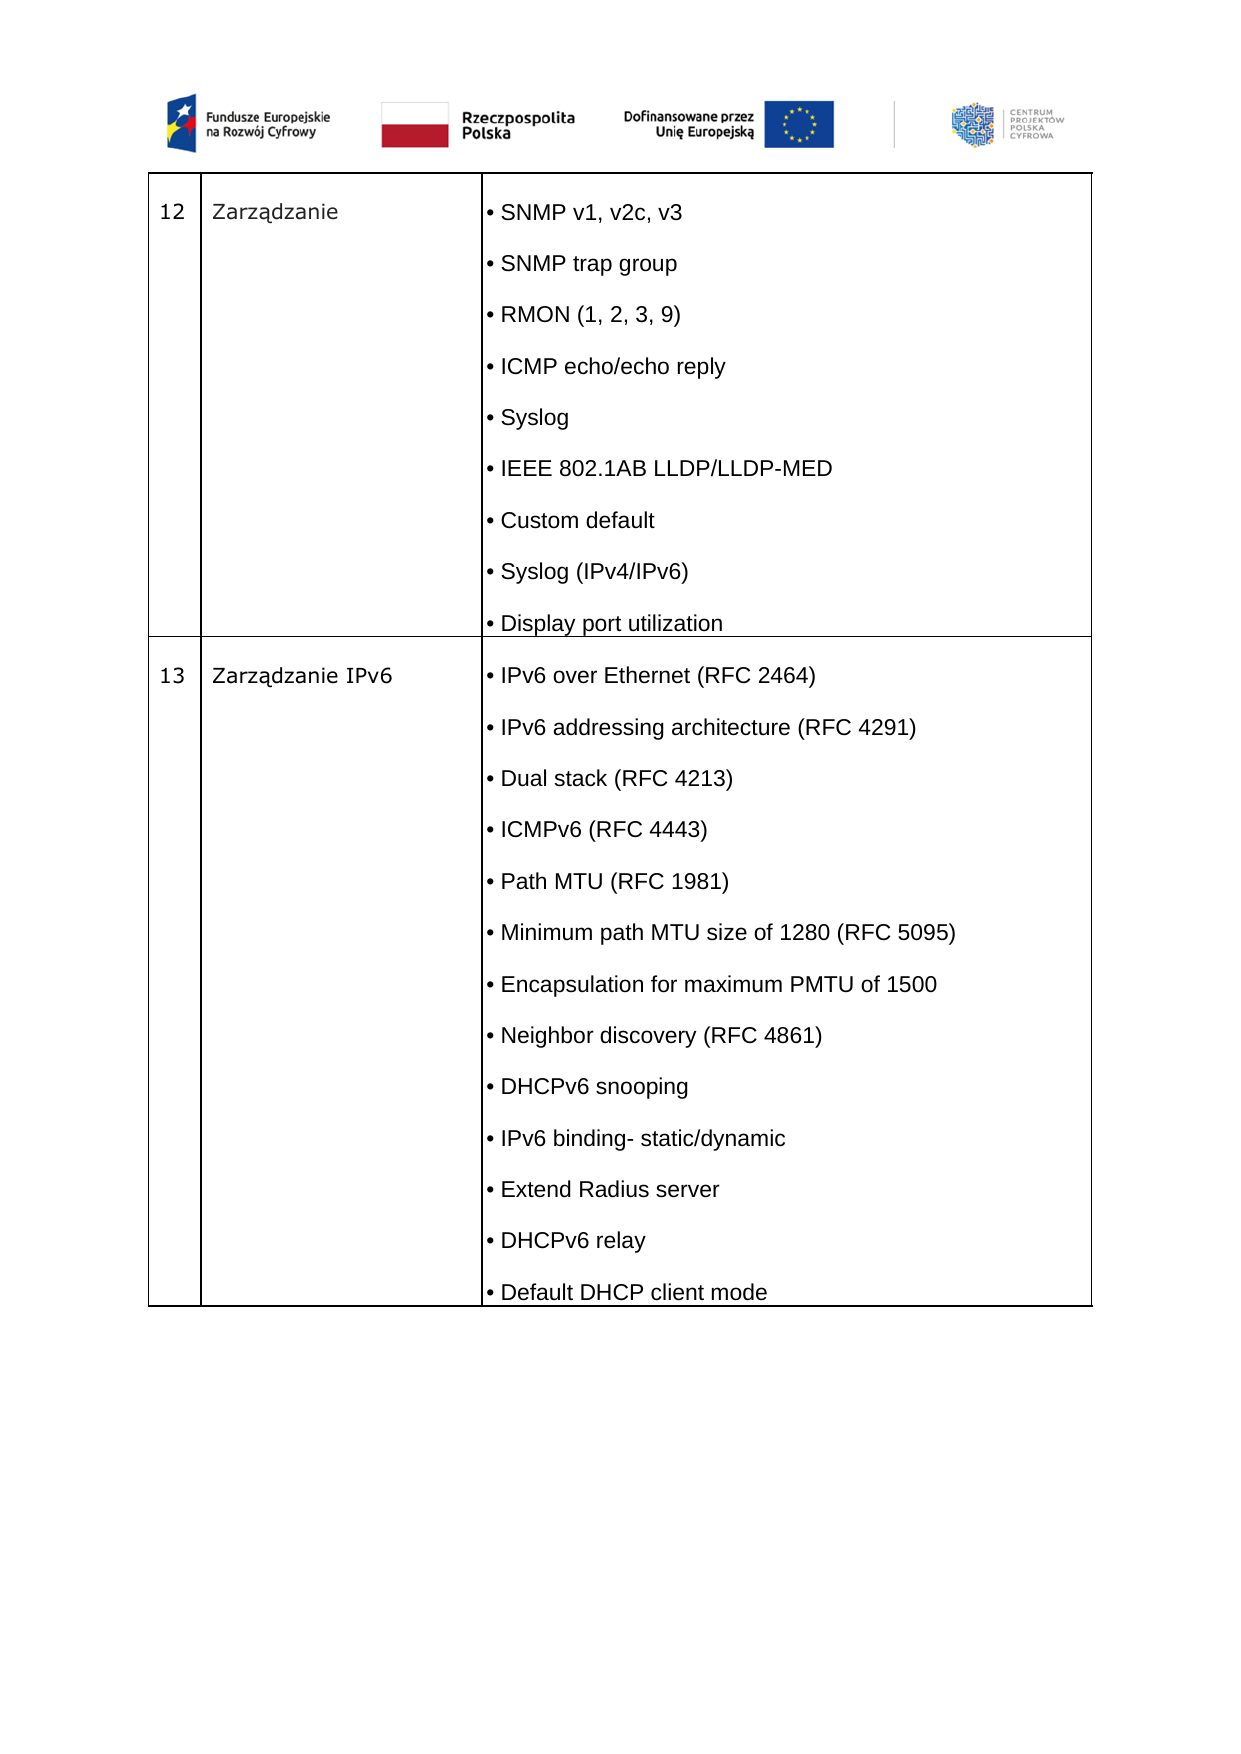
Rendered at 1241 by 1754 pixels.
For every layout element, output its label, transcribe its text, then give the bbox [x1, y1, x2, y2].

table_cell • SNMP v1, v2c, v3 • SNMP trap group • RMON (1, 2, 3, 9) • ICMP echo/echo reply • Syslog • IEEE 802.1AB LLDP/LLDP-MED • Custom default • Syslog (IPv4/IPv6) • Display port utilization [483, 174, 1091, 636]
table_cell • IPv6 over Ethernet (RFC 2464) • IPv6 addressing architecture (RFC 4291) • Dual stack (RFC 4213) • ICMPv6 (RFC 4443) • Path MTU (RFC 1981) • Minimum path MTU size of 1280 (RFC 5095) • Encapsulation for maximum PMTU of 1500 • Neighbor discovery (RFC 4861) • DHCPv6 snooping • IPv6 binding- static/dynamic • Extend Radius server • DHCPv6 relay • Default DHCP client mode [483, 637, 1091, 1305]
table_cell 12 [149, 174, 200, 636]
picture [147, 73, 1093, 172]
table_cell Zarządzanie IPv6 [202, 637, 481, 1305]
table_cell Zarządzanie [202, 174, 481, 636]
table_cell 13 [149, 637, 200, 1305]
